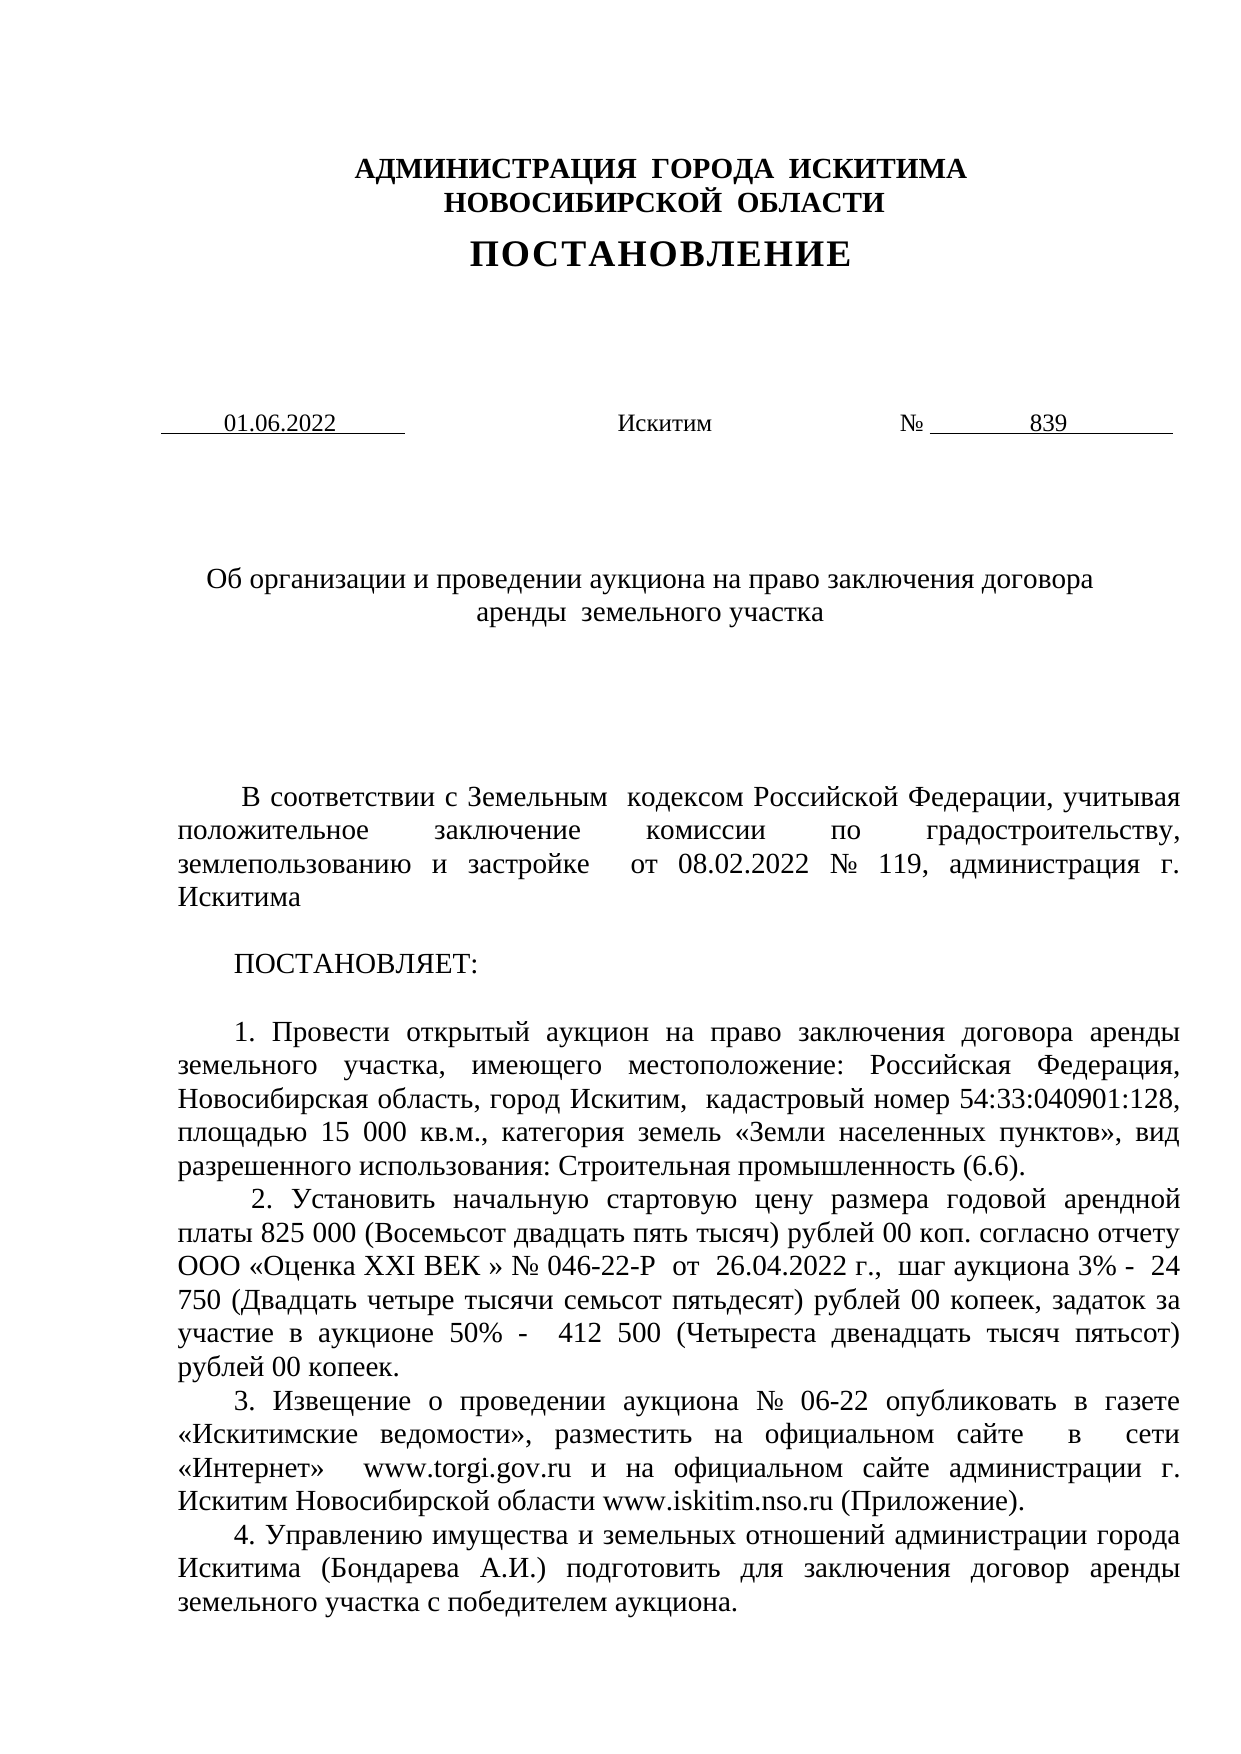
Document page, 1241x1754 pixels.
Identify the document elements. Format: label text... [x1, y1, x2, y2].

text ПОСТАНОВЛЯЕТ: [177, 947, 1181, 980]
text 1. Провести открытый аукцион на право заключения договора аренды земельного участка, имеющего местоположение: Российская Федерация, Новосибирская область, город Искитим, кадастровый номер 54:33:040901:128, площадью 15 000 кв.м., категория земель «Земли населенных пунктов», вид разрешенного использования: Строительная промышленность (6.6). [177, 1014, 1181, 1181]
text 3. Извещение о проведении аукциона № 06-22 опубликовать в газете «Искитимские ведомости», разместить на официальном сайте в сети «Интернет» www.torgi.gov.ru и на официальном сайте администрации г. Искитим Новосибирской области www.iskitim.nso.ru (Приложение). [177, 1383, 1181, 1517]
text В соответствии с Земельным кодексом Российской Федерации, учитывая положительное заключение комиссии по градостроительству, землепользованию и застройке от 08.02.2022 № 119, администрация г. Искитима [177, 118, 1181, 913]
text 4. Управлению имущества и земельных отношений администрации города Искитима (Бондарева А.И.) подготовить для заключения договор аренды земельного участка с победителем аукциона. [177, 1517, 1181, 1617]
text 2. Установить начальную стартовую цену размера годовой арендной платы 825 000 (Восемьсот двадцать пять тысяч) рублей 00 коп. согласно отчету ООО «Оценка XXI ВЕК » № 046-22-Р от 26.04.2022 г., шаг аукциона 3% - 24 750 (Двадцать четыре тысячи семьсот пятьдесят) рублей 00 копеек, задаток за участие в аукционе 50% - 412 500 (Четыреста двенадцать тысяч пятьсот) рублей 00 копеек. [177, 1181, 1181, 1383]
